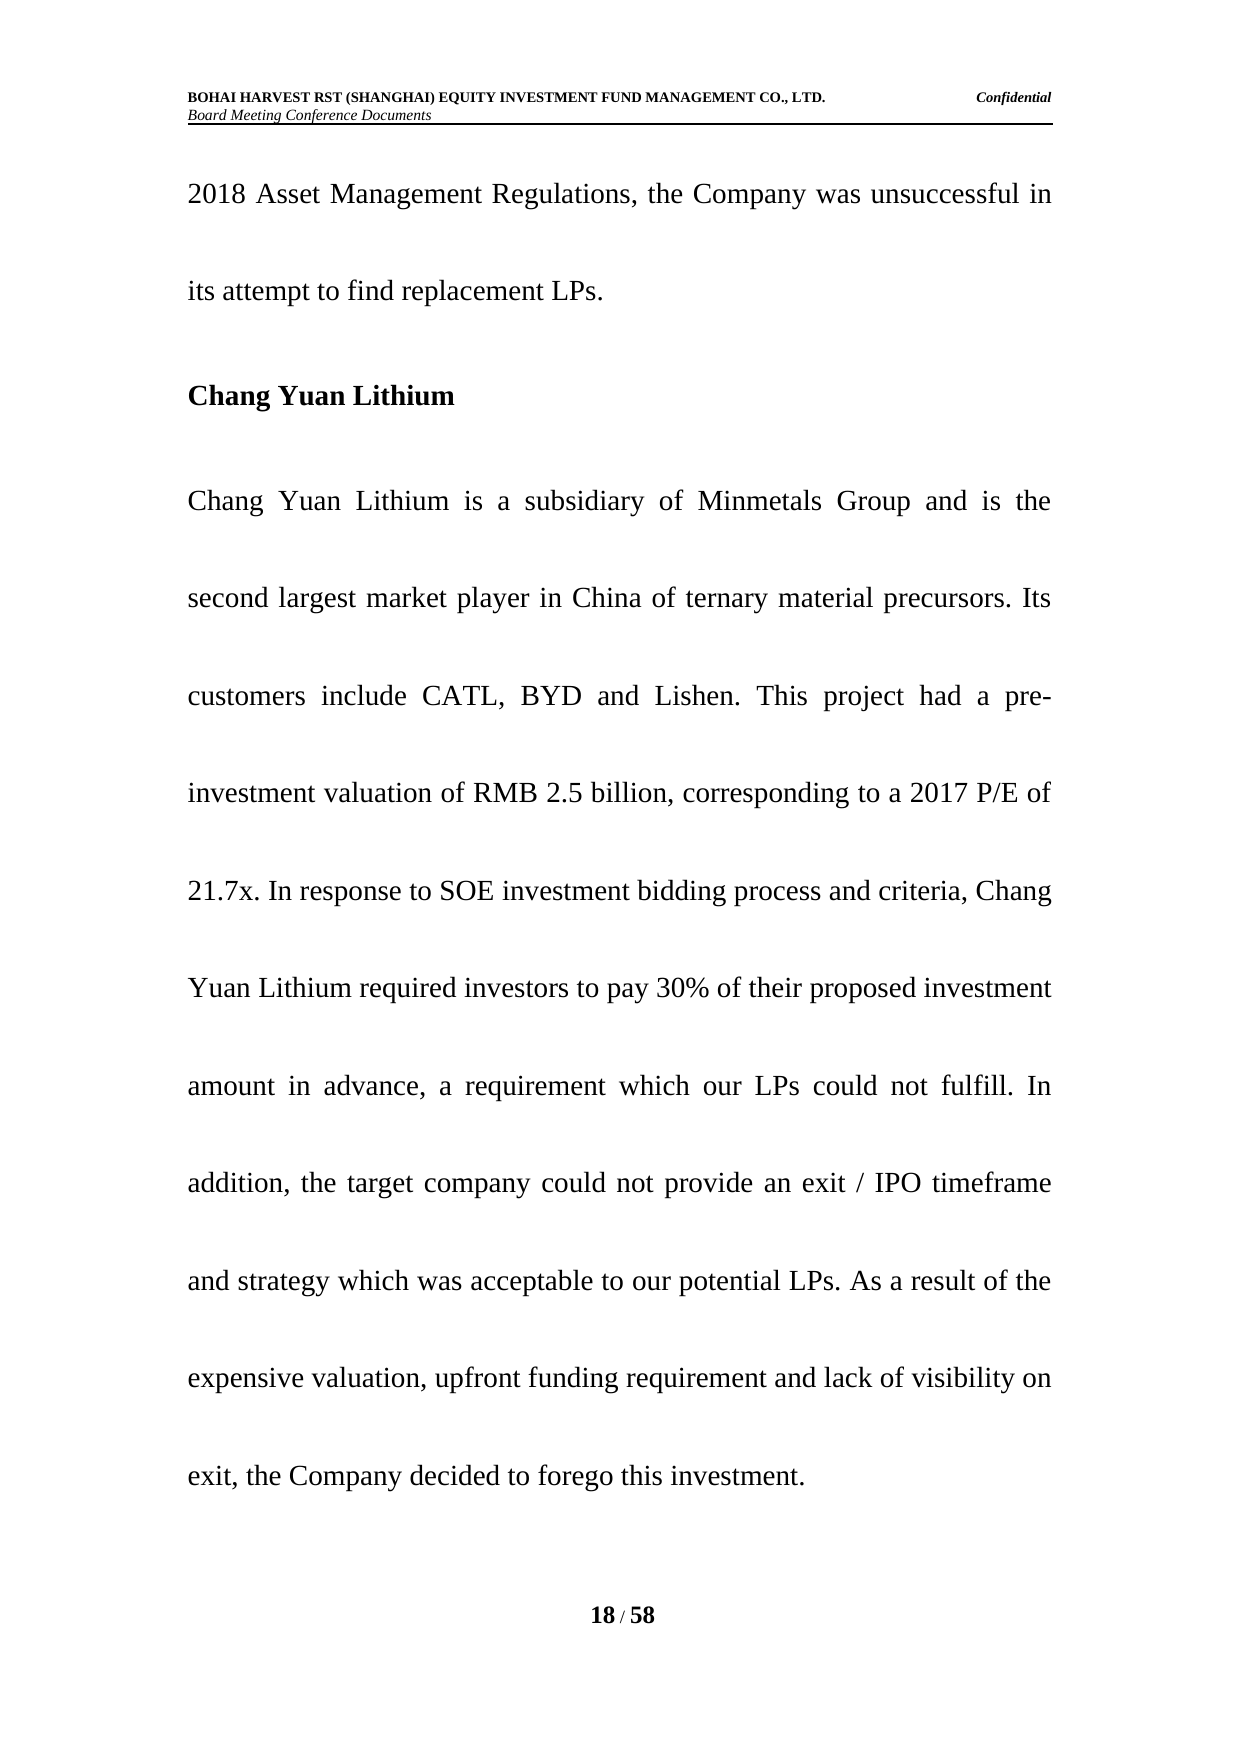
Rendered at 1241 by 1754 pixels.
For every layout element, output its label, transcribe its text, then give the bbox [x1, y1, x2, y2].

text Chang Yuan Lithium is a subsidiary of Minmetals Group and is the second largest market player in China of ternary material precursors. Its customers include CATL, BYD and Lishen. This project had a pre-investment valuation of RMB 2.5 billion, corresponding to a 2017 P/E of 21.7x. In response to SOE investment bidding process and criteria, Chang Yuan Lithium required investors to pay 30% of their proposed investment amount in advance, a requirement which our LPs could not fulfill. In addition, the target company could not provide an exit / IPO timeframe and strategy which was acceptable to our potential LPs. As a result of the expensive valuation, upfront funding requirement and lack of visibility on exit, the Company decided to forego this investment. [187, 467, 1053, 1507]
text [187, 160, 1053, 323]
text Chang Yuan Lithium [187, 362, 1053, 427]
